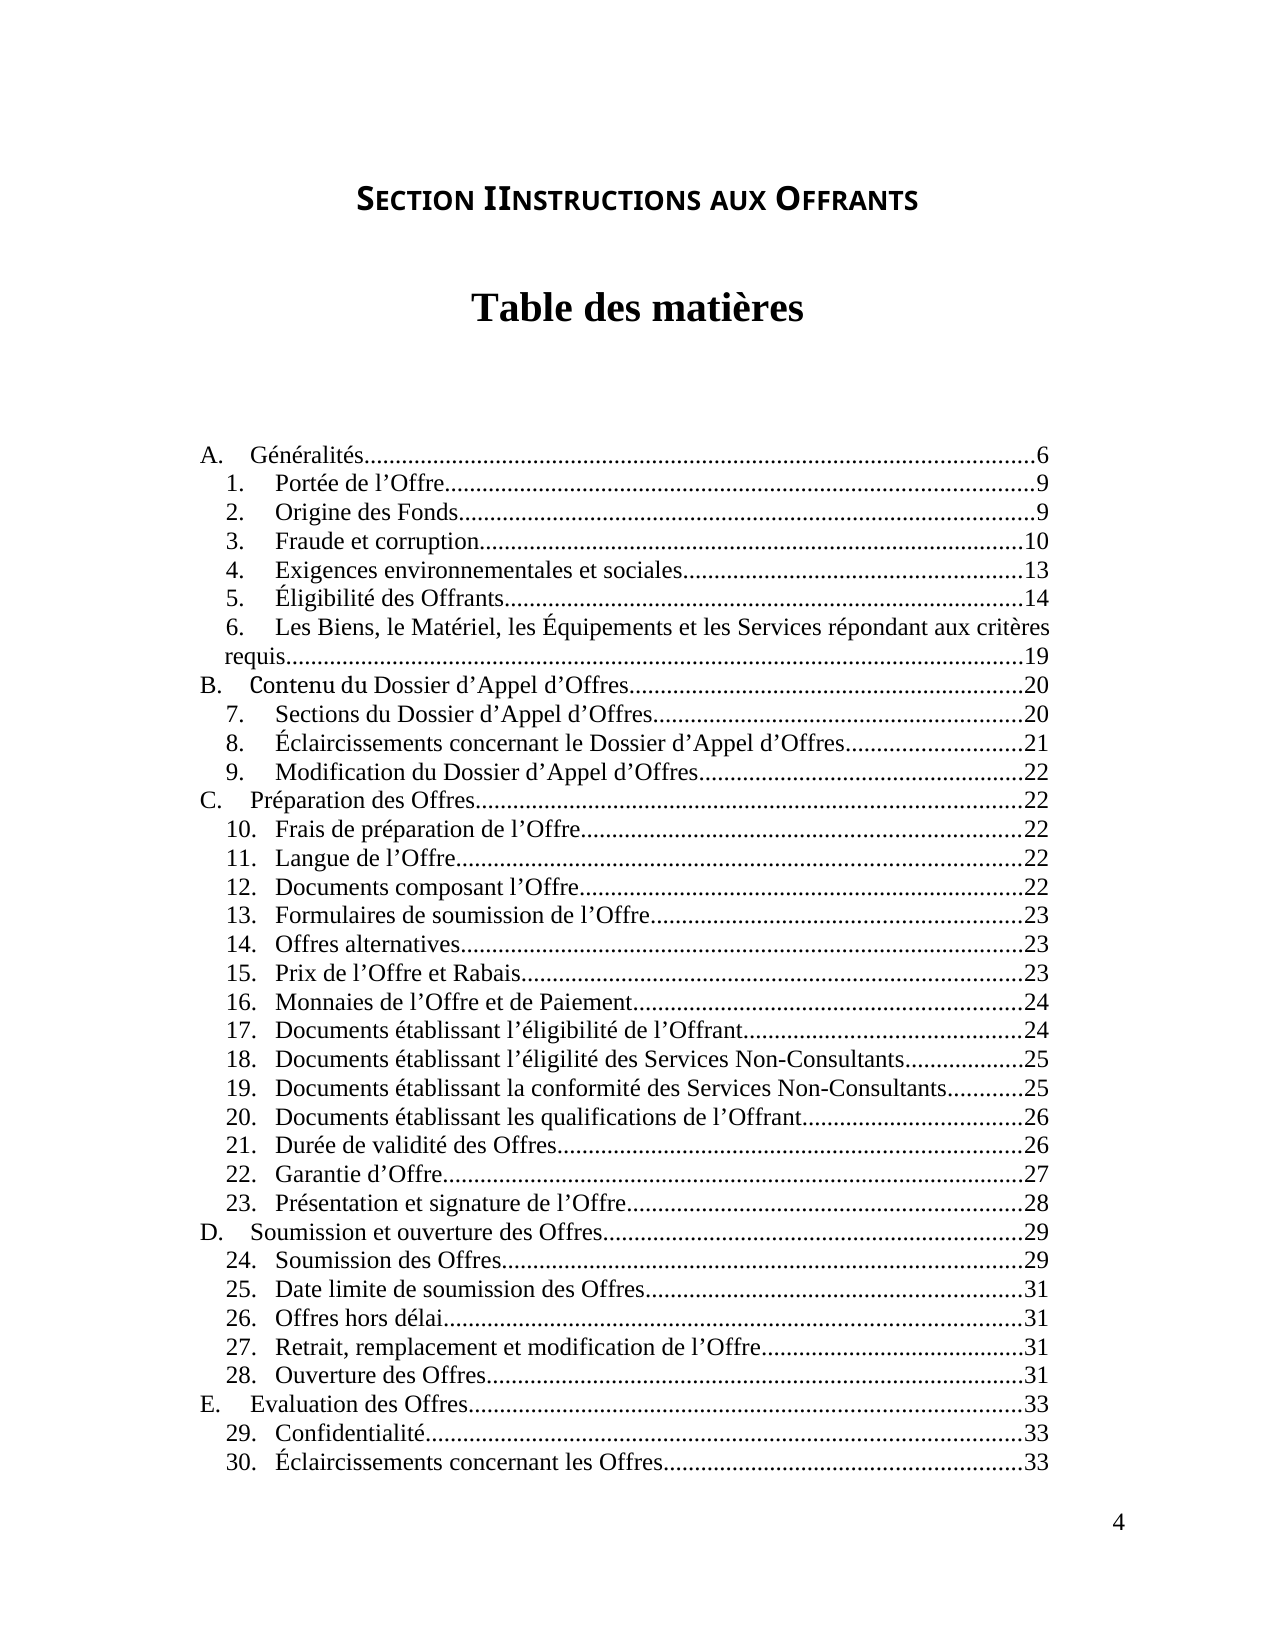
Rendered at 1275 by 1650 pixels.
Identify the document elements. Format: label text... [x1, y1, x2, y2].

text 8. Éclaircissements concernant le Dossier d’Appel d’Offres 21 [224, 728, 1124, 757]
text E. Evaluation des Offres 33 [199, 1389, 1124, 1418]
text 16. Monnaies de l’Offre et de Paiement 24 [224, 987, 1124, 1016]
text 6. Les Biens, le Matériel, les Équipements et les Services répondant aux critères requis 19 [224, 612, 1124, 670]
text 21. Durée de validité des Offres 26 [224, 1131, 1124, 1159]
text 28. Ouverture des Offres 31 [224, 1361, 1124, 1389]
text 29. Confidentialité 33 [224, 1418, 1124, 1447]
text 13. Formulaires de soumission de l’Offre 23 [224, 901, 1124, 929]
text 10. Frais de préparation de l’Offre 22 [224, 814, 1124, 843]
text 23. Présentation et signature de l’Offre 28 [224, 1188, 1124, 1217]
text 17. Documents établissant l’éligibilité de l’Offrant 24 [224, 1016, 1124, 1044]
text 20. Documents établissant les qualifications de l’Offrant 26 [224, 1102, 1124, 1131]
text 25. Date limite de soumission des Offres 31 [224, 1274, 1124, 1303]
text 19. Documents établissant la conformité des Services Non-Consultants 25 [224, 1073, 1124, 1102]
text C. Préparation des Offres 22 [199, 786, 1124, 814]
text A. Généralités 6 [199, 440, 1124, 468]
text 2. Origine des Fonds 9 [224, 497, 1124, 526]
text 27. Retrait, remplacement et modification de l’Offre 31 [224, 1332, 1124, 1361]
subtitle Section I Instructions aux Offrants [150, 175, 1124, 220]
text 22. Garantie d’Offre 27 [224, 1159, 1124, 1188]
subtitle Table des matières [150, 283, 1124, 331]
text 12. Documents composant l’Offre 22 [224, 872, 1124, 901]
text 30. Éclaircissements concernant les Offres 33 [224, 1447, 1124, 1476]
text 15. Prix de l’Offre et Rabais 23 [224, 958, 1124, 987]
text B. Contenu du Dossier d’Appel d’Offres 20 [199, 670, 1124, 699]
text 5. Éligibilité des Offrants 14 [224, 583, 1124, 612]
text 11. Langue de l’Offre 22 [224, 843, 1124, 872]
text 14. Offres alternatives 23 [224, 929, 1124, 958]
text 3. Fraude et corruption 10 [224, 526, 1124, 555]
text D. Soumission et ouverture des Offres 29 [199, 1217, 1124, 1246]
text 7. Sections du Dossier d’Appel d’Offres 20 [224, 699, 1124, 728]
text 9. Modification du Dossier d’Appel d’Offres 22 [224, 757, 1124, 786]
text 1. Portée de l’Offre 9 [224, 468, 1124, 497]
text 18. Documents établissant l’éligilité des Services Non-Consultants 25 [224, 1044, 1124, 1073]
text 24. Soumission des Offres 29 [224, 1246, 1124, 1274]
text 4. Exigences environnementales et sociales 13 [224, 555, 1124, 583]
text 26. Offres hors délai 31 [224, 1303, 1124, 1332]
